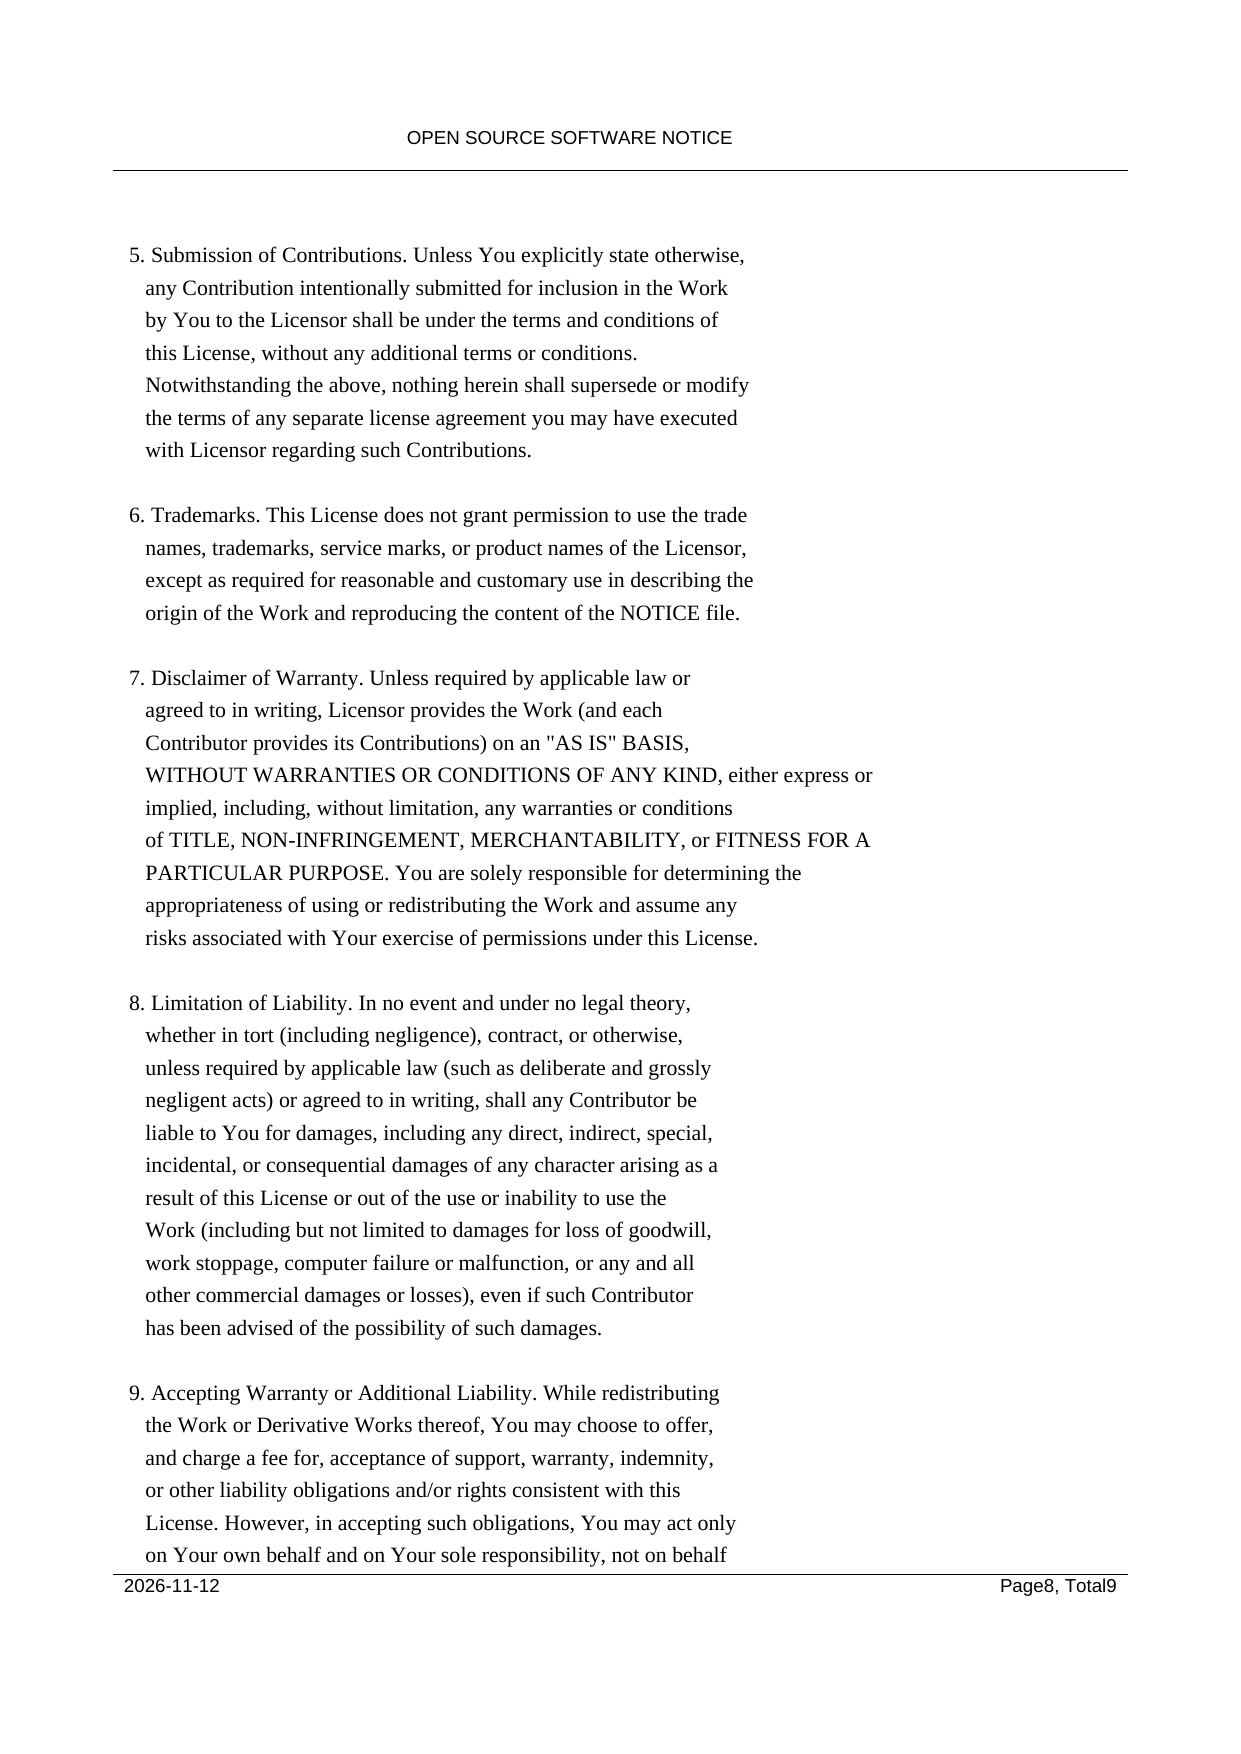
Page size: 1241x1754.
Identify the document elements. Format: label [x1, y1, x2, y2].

text [112, 206, 1128, 1571]
